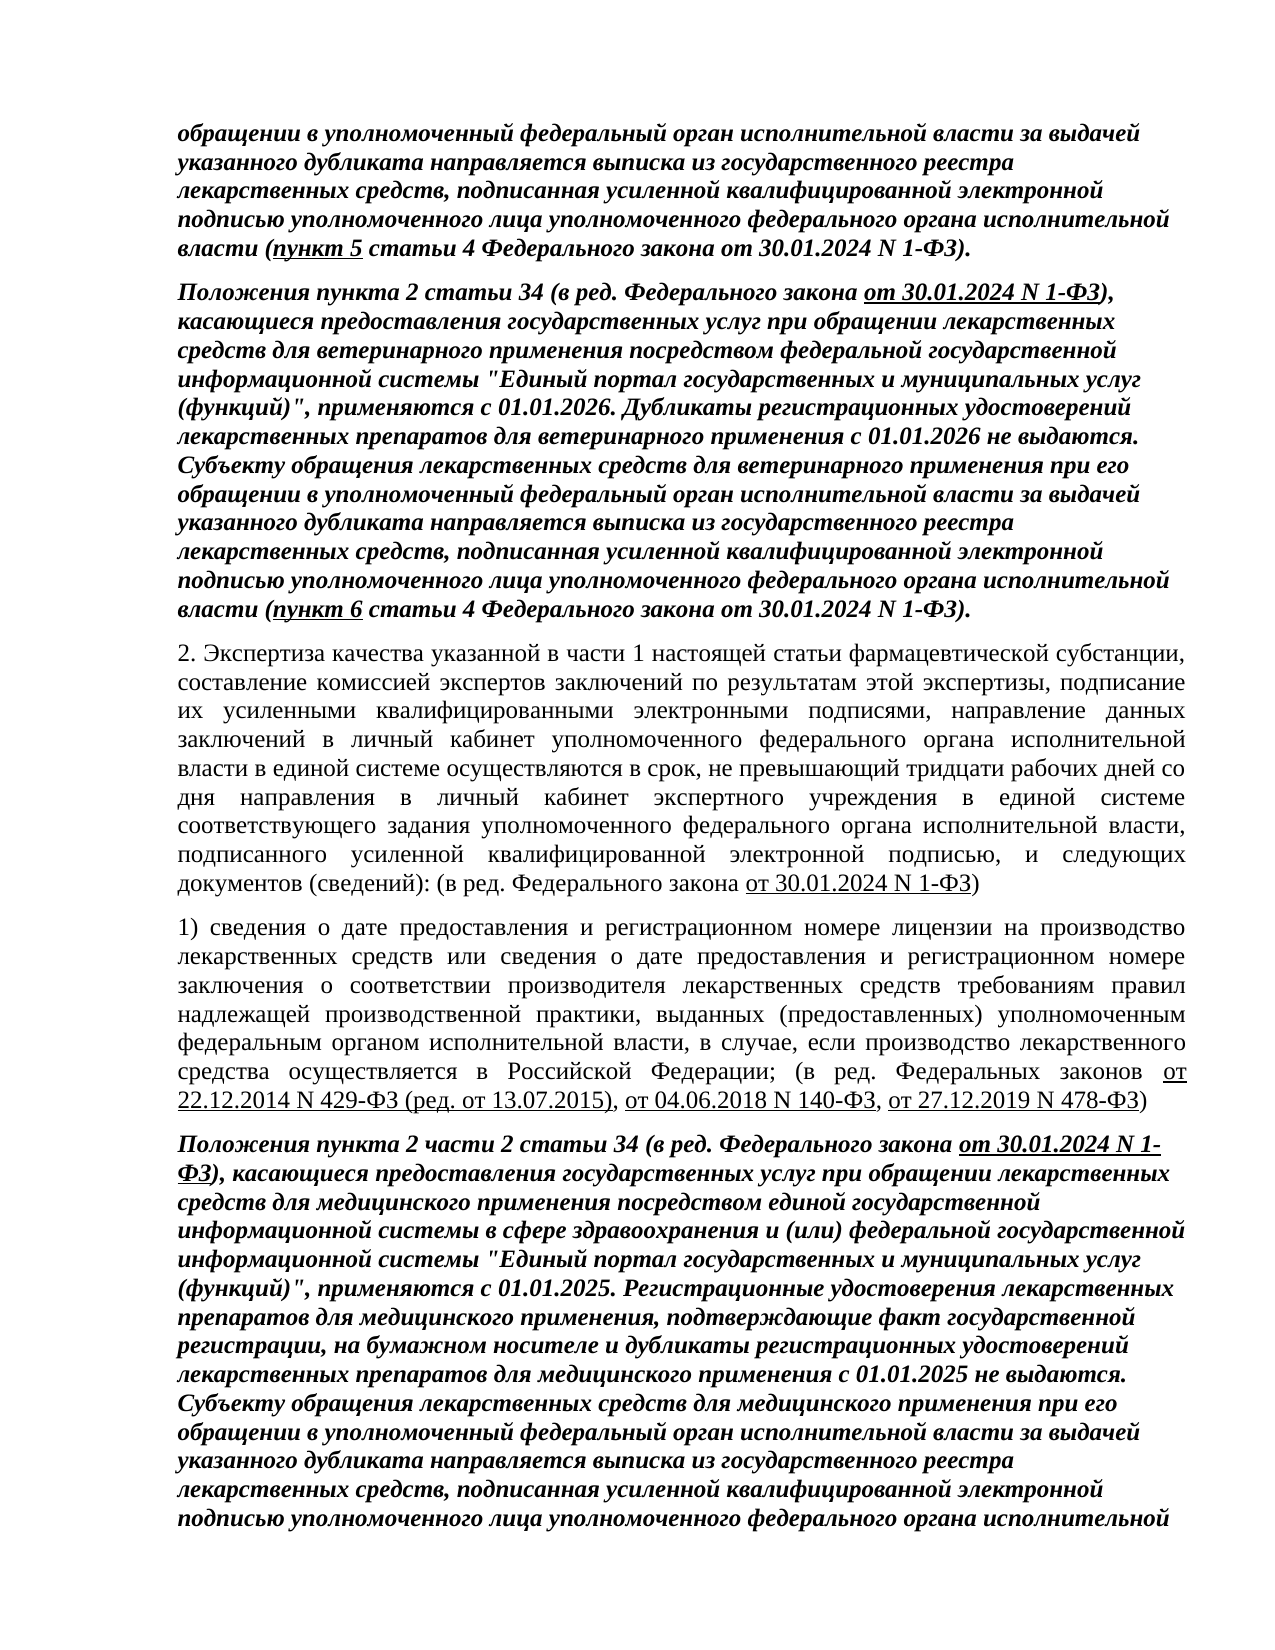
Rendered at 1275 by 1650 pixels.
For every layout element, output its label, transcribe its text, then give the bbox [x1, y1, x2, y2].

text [177, 118, 1186, 262]
text 2. Экспертиза качества указанной в части 1 настоящей статьи фармацевтической субстанции, составление комиссией экспертов заключений по результатам этой экспертизы, подписание их усиленными квалифицированными электронными подписями, направление данных заключений в личный кабинет уполномоченного федерального органа исполнительной власти в единой системе осуществляются в срок, не превышающий тридцати рабочих дней со дня направления в личный кабинет экспертного учреждения в единой системе соответствующего задания уполномоченного федерального органа исполнительной власти, подписанного усиленной квалифицированной электронной подписью, и следующих документов (сведений): (в ред. Федерального закона от 30.01.2024 N 1-ФЗ) [177, 638, 1186, 897]
text Положения пункта 2 статьи 34 (в ред. Федерального закона от 30.01.2024 N 1-ФЗ), касающиеся предоставления государственных услуг при обращении лекарственных средств для ветеринарного применения посредством федеральной государственной информационной системы "Единый портал государственных и муниципальных услуг (функций)", применяются с 01.01.2026. Дубликаты регистрационных удостоверений лекарственных препаратов для ветеринарного применения с 01.01.2026 не выдаются. Субъекту обращения лекарственных средств для ветеринарного применения при его обращении в уполномоченный федеральный орган исполнительной власти за выдачей указанного дубликата направляется выписка из государственного реестра лекарственных средств, подписанная усиленной квалифицированной электронной подписью уполномоченного лица уполномоченного федерального органа исполнительной власти (пункт 6 статьи 4 Федерального закона от 30.01.2024 N 1-ФЗ). [177, 277, 1186, 622]
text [177, 1129, 1186, 1532]
text 1) сведения о дате предоставления и регистрационном номере лицензии на производство лекарственных средств или сведения о дате предоставления и регистрационном номере заключения о соответствии производителя лекарственных средств требованиям правил надлежащей производственной практики, выданных (предоставленных) уполномоченным федеральным органом исполнительной власти, в случае, если производство лекарственного средства осуществляется в Российской Федерации; (в ред. Федеральных законов от 22.12.2014 N 429-ФЗ (ред. от 13.07.2015), от 04.06.2018 N 140-ФЗ, от 27.12.2019 N 478-ФЗ) [177, 912, 1186, 1114]
